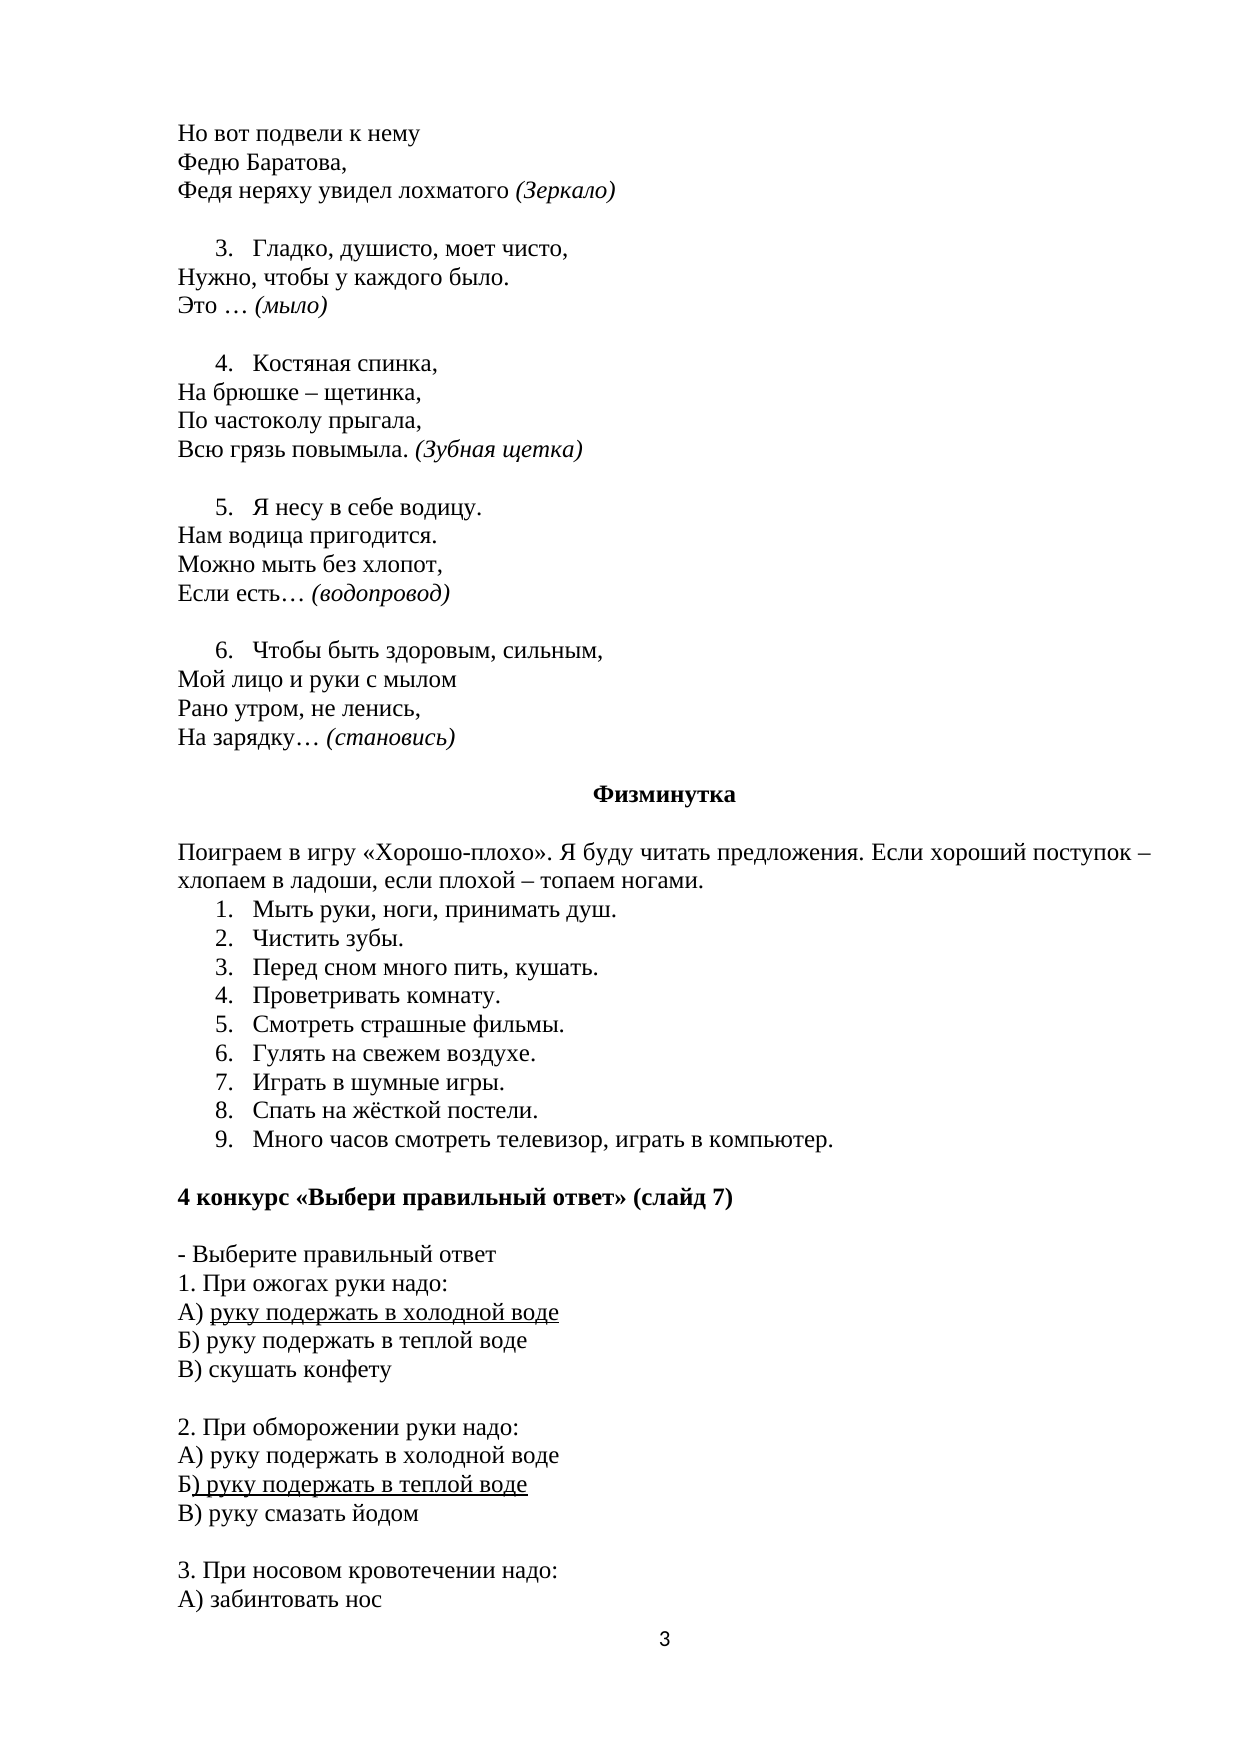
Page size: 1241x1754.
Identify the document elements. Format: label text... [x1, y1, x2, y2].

text Всю грязь повымыла. (Зубная щетка) [177, 434, 1152, 463]
text Федю Баратова, [177, 147, 1152, 176]
text 4 конкурс «Выбери правильный ответ» (слайд 7) [177, 1182, 1152, 1211]
text В) руку смазать йодом [177, 1498, 1152, 1527]
text Нужно, чтобы у каждого было. [177, 262, 1152, 291]
text Можно мыть без хлопот, [177, 549, 1152, 578]
text На брюшке – щетинка, [177, 377, 1152, 406]
text А) руку подержать в холодной воде [177, 1297, 1152, 1326]
list Мыть руки, ноги, принимать душ. [215, 894, 1152, 923]
text На зарядку… (становись) [177, 722, 1152, 751]
list Проветривать комнату. [215, 981, 1152, 1009]
text Физминутка [177, 779, 1152, 808]
text 1. При ожогах руки надо: [177, 1268, 1152, 1297]
text Федя неряху увидел лохматого (Зеркало) [177, 176, 1152, 204]
list Смотреть страшные фильмы. [215, 1009, 1152, 1038]
text Б) руку подержать в теплой воде [177, 1326, 1152, 1354]
text В) скушать конфету [177, 1354, 1152, 1383]
text А) руку подержать в холодной воде [177, 1441, 1152, 1469]
list Играть в шумные игры. [215, 1067, 1152, 1096]
text 3. При носовом кровотечении надо: [177, 1556, 1152, 1584]
text Поиграем в игру «Хорошо-плохо». Я буду читать предложения. Если хороший поступок – хлопаем в ладоши, если плохой – топаем ногами. [177, 837, 1152, 894]
list Чтобы быть здоровым, сильным, [215, 636, 1152, 664]
text По частоколу прыгала, [177, 406, 1152, 434]
text 2. При обморожении руки надо: [177, 1412, 1152, 1441]
list Перед сном много пить, кушать. [215, 952, 1152, 981]
list Спать на жёсткой постели. [215, 1096, 1152, 1124]
text Б) руку подержать в теплой воде [177, 1469, 1152, 1498]
list Гладко, душисто, моет чисто, [215, 233, 1152, 262]
list Костяная спинка, [215, 348, 1152, 377]
list Гулять на свежем воздухе. [215, 1038, 1152, 1067]
list Чистить зубы. [215, 923, 1152, 952]
list Я несу в себе водицу. [215, 492, 1152, 521]
list Много часов смотреть телевизор, играть в компьютер. [215, 1124, 1152, 1153]
text Это … (мыло) [177, 291, 1152, 319]
text Мой лицо и руки с мылом [177, 664, 1152, 693]
text Нам водица пригодится. [177, 521, 1152, 549]
text - Выберите правильный ответ [177, 1239, 1152, 1268]
text А) забинтовать нос [177, 1584, 1152, 1613]
text Если есть… (водопровод) [177, 578, 1152, 607]
text Но вот подвели к нему [177, 118, 1152, 147]
text Рано утром, не ленись, [177, 693, 1152, 722]
